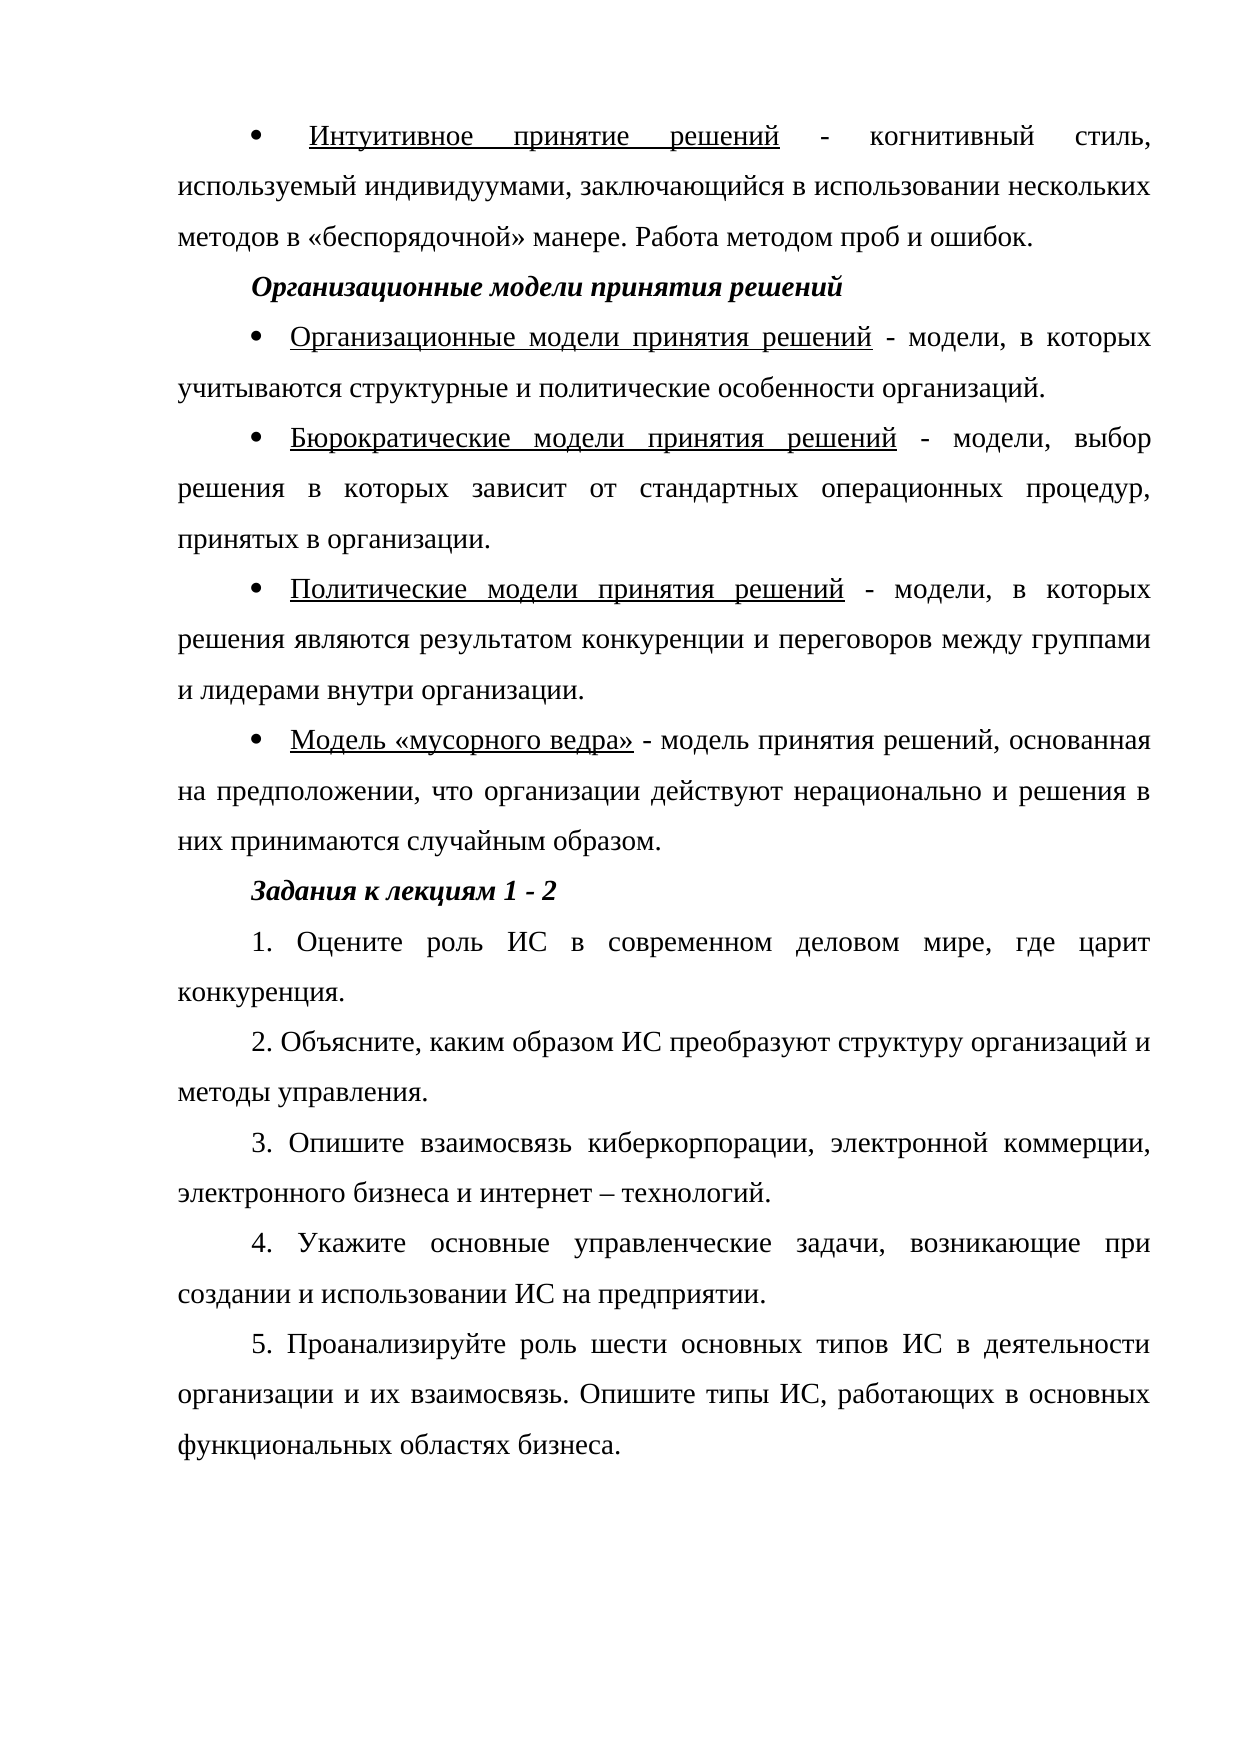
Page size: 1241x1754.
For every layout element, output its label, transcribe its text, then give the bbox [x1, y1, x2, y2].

text Организационные модели принятия решений [177, 269, 1152, 303]
text 2. Объясните, каким образом ИС преобразуют структуру организаций и методы управления. [177, 1024, 1152, 1108]
text 1. Оцените роль ИС в современном деловом мире, где царит конкуренция. [177, 924, 1152, 1007]
text 5. Проанализируйте роль шести основных типов ИС в деятельности организации и их взаимосвязь. Опишите типы ИС, работающих в основных функциональных областях бизнеса. [177, 1326, 1152, 1460]
list Интуитивное принятие решений - когнитивный стиль, используемый индивидуумами, заключающийся в использовании нескольких методов в «беспорядочной» манере. Работа методом проб и ошибок. [177, 118, 1152, 252]
list Организационные модели принятия решений - модели, в которых учитываются структурные и политические особенности организаций. [177, 319, 1152, 403]
text 4. Укажите основные управленческие задачи, возникающие при создании и использовании ИС на предприятии. [177, 1226, 1152, 1309]
list Политические модели принятия решений - модели, в которых решения являются результатом конкуренции и переговоров между группами и лидерами внутри организации. [177, 571, 1152, 706]
text 3. Опишите взаимосвязь киберкорпорации, электронной коммерции, электронного бизнеса и интернет – технологий. [177, 1125, 1152, 1209]
list Бюрократические модели принятия решений - модели, выбор решения в которых зависит от стандартных операционных процедур, принятых в организации. [177, 420, 1152, 554]
list Модель «мусорного ведра» - модель принятия решений, основанная на предположении, что организации действуют нерационально и решения в них принимаются случайным образом. [177, 722, 1152, 857]
text Задания к лекциям 1 - 2 [177, 873, 1152, 907]
